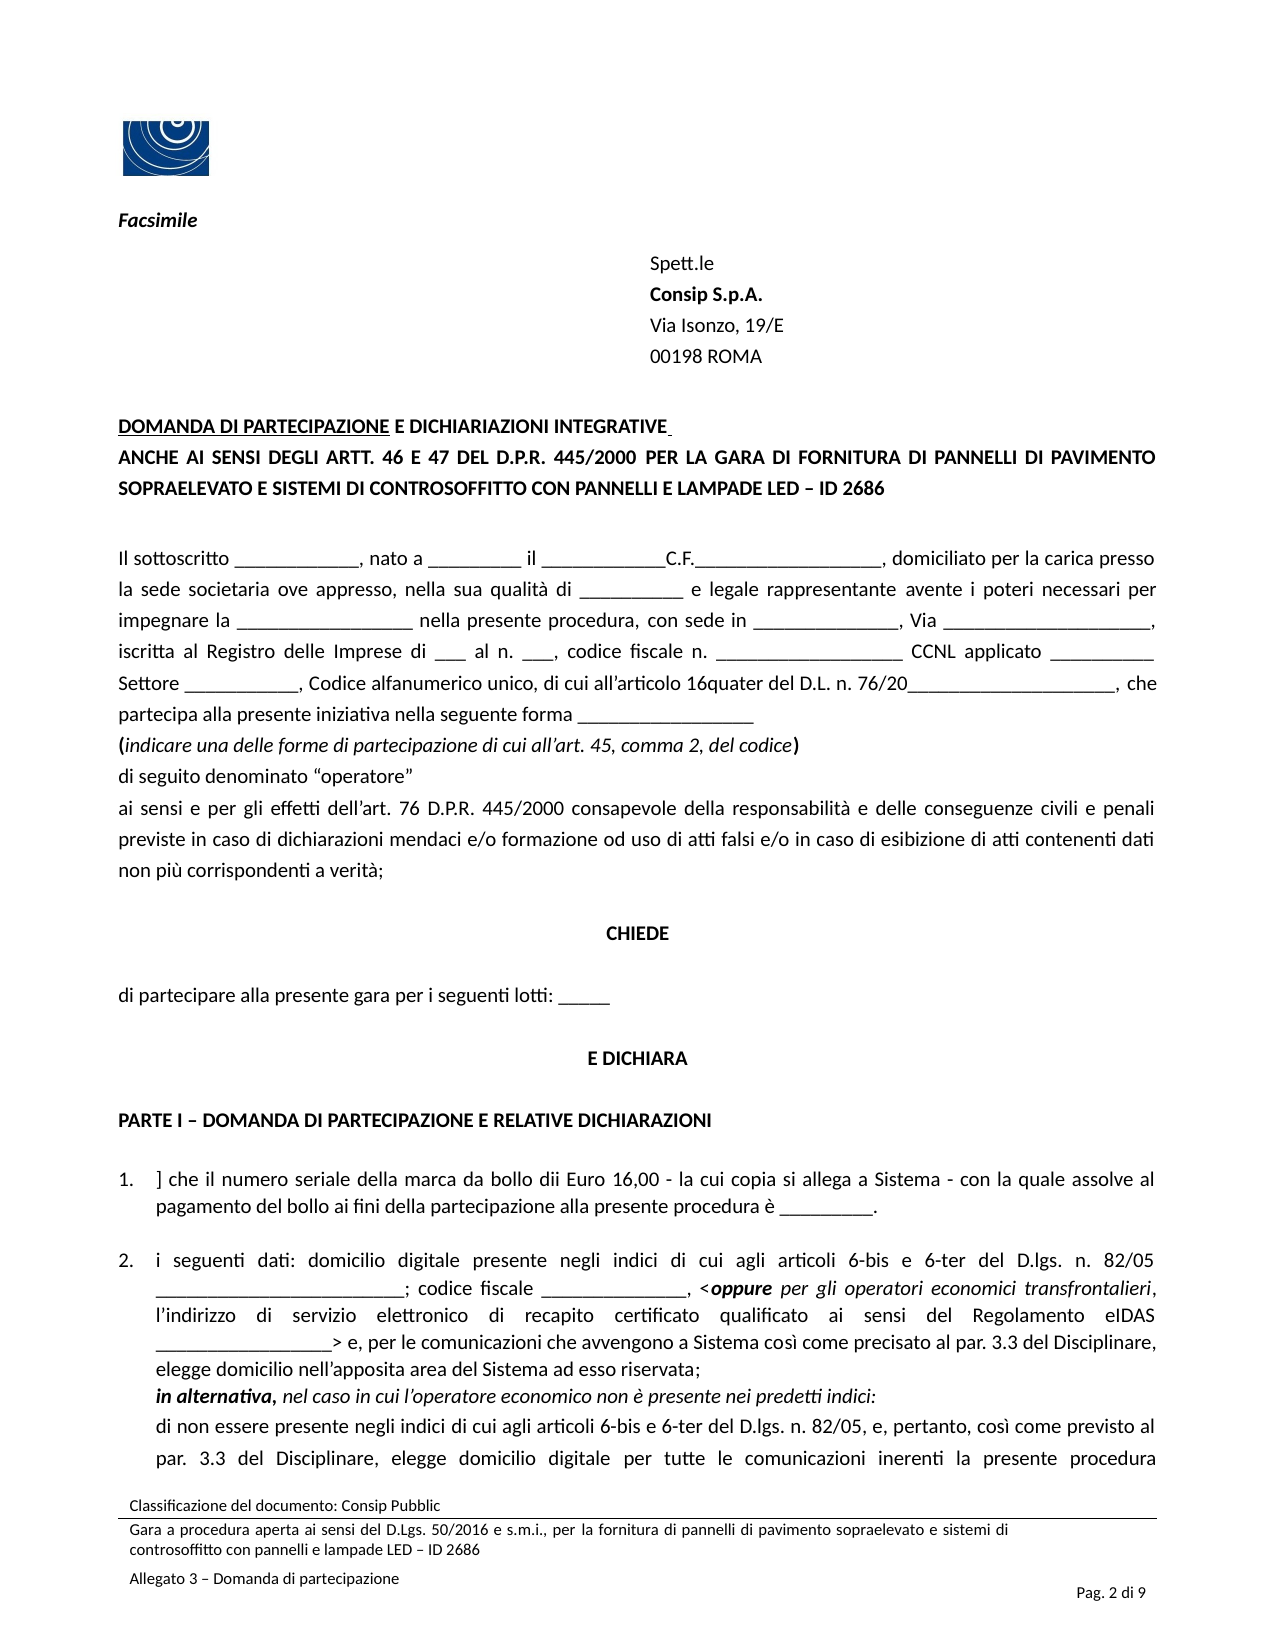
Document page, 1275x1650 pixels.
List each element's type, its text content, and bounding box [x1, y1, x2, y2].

text DOMANDA di partecipazione e dichiariazioni integrative [118, 408, 1157, 439]
text ANCHE AI SENSI DEGLI ARTT. 46 E 47 DEL D.P.R. 445/2000 PER LA GARA DI FORNITURA DI PANNELLI DI PAVIMENTO SOPRAELEVATO E SISTEMI DI CONTROSOFFITTO CON PANNELLI E LAMPADE LED – ID 2686 [118, 439, 1157, 502]
text (indicare una delle forme di partecipazione di cui all’art. 45, comma 2, del codice) [118, 727, 1157, 759]
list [156, 1409, 1157, 1471]
list i seguenti dati: domicilio digitale presente negli indici di cui agli articoli 6-bis e 6-ter del D.lgs. n. 82/05 ________________________; codice fiscale ______________, <oppure per gli operatori economici transfrontalieri, l’indirizzo di servizio elettronico di recapito certificato qualificato ai sensi del Regolamento eIDAS _________________> e, per le comunicazioni che avvengono a Sistema così come precisato al par. 3.3 del Disciplinare, elegge domicilio nell’apposita area del Sistema ad esso riservata; [118, 1246, 1157, 1382]
text Spett.le [650, 245, 1157, 276]
text di seguito denominato “operatore” [118, 759, 1157, 790]
list ] che il numero seriale della marca da bollo dii Euro 16,00 - la cui copia si allega a Sistema - con la quale assolve al pagamento del bollo ai fini della partecipazione alla presente procedura è _________. [118, 1165, 1157, 1219]
text di partecipare alla presente gara per i seguenti lotti: _____ [118, 977, 1157, 1009]
text ai sensi e per gli effetti dell’art. 76 D.P.R. 445/2000 consapevole della responsabilità e delle conseguenze civili e penali previste in caso di dichiarazioni mendaci e/o formazione od uso di atti falsi e/o in caso di esibizione di atti contenenti dati non più corrispondenti a verità; [118, 790, 1157, 884]
text E DICHIARA [118, 1040, 1157, 1071]
text Via Isonzo, 19/E [650, 307, 1157, 339]
list in alternativa, nel caso in cui l’operatore economico non è presente nei predetti indici: [156, 1382, 1157, 1409]
text 00198 ROMA [650, 339, 1157, 370]
text Il sottoscritto ____________, nato a _________ il ____________C.F.__________________, domiciliato per la carica presso la sede societaria ove appresso, nella sua qualità di __________ e legale rappresentante avente i poteri necessari per impegnare la _________________ nella presente procedura, con sede in ______________, Via ____________________, iscritta al Registro delle Imprese di ___ al n. ___, codice fiscale n. __________________ CCNL applicato __________ Settore ___________, Codice alfanumerico unico, di cui all’articolo 16quater del D.L. n. 76/20____________________, che partecipa alla presente iniziativa nella seguente forma _________________ [118, 540, 1157, 727]
text Consip S.p.A. [650, 276, 1157, 307]
text chiede [118, 915, 1157, 946]
text Facsimile [118, 207, 1157, 232]
text PARTE I – DOMANDA DI PARTECIPAZIONE E RELATIVE DICHIARAZIONI [118, 1102, 1157, 1134]
